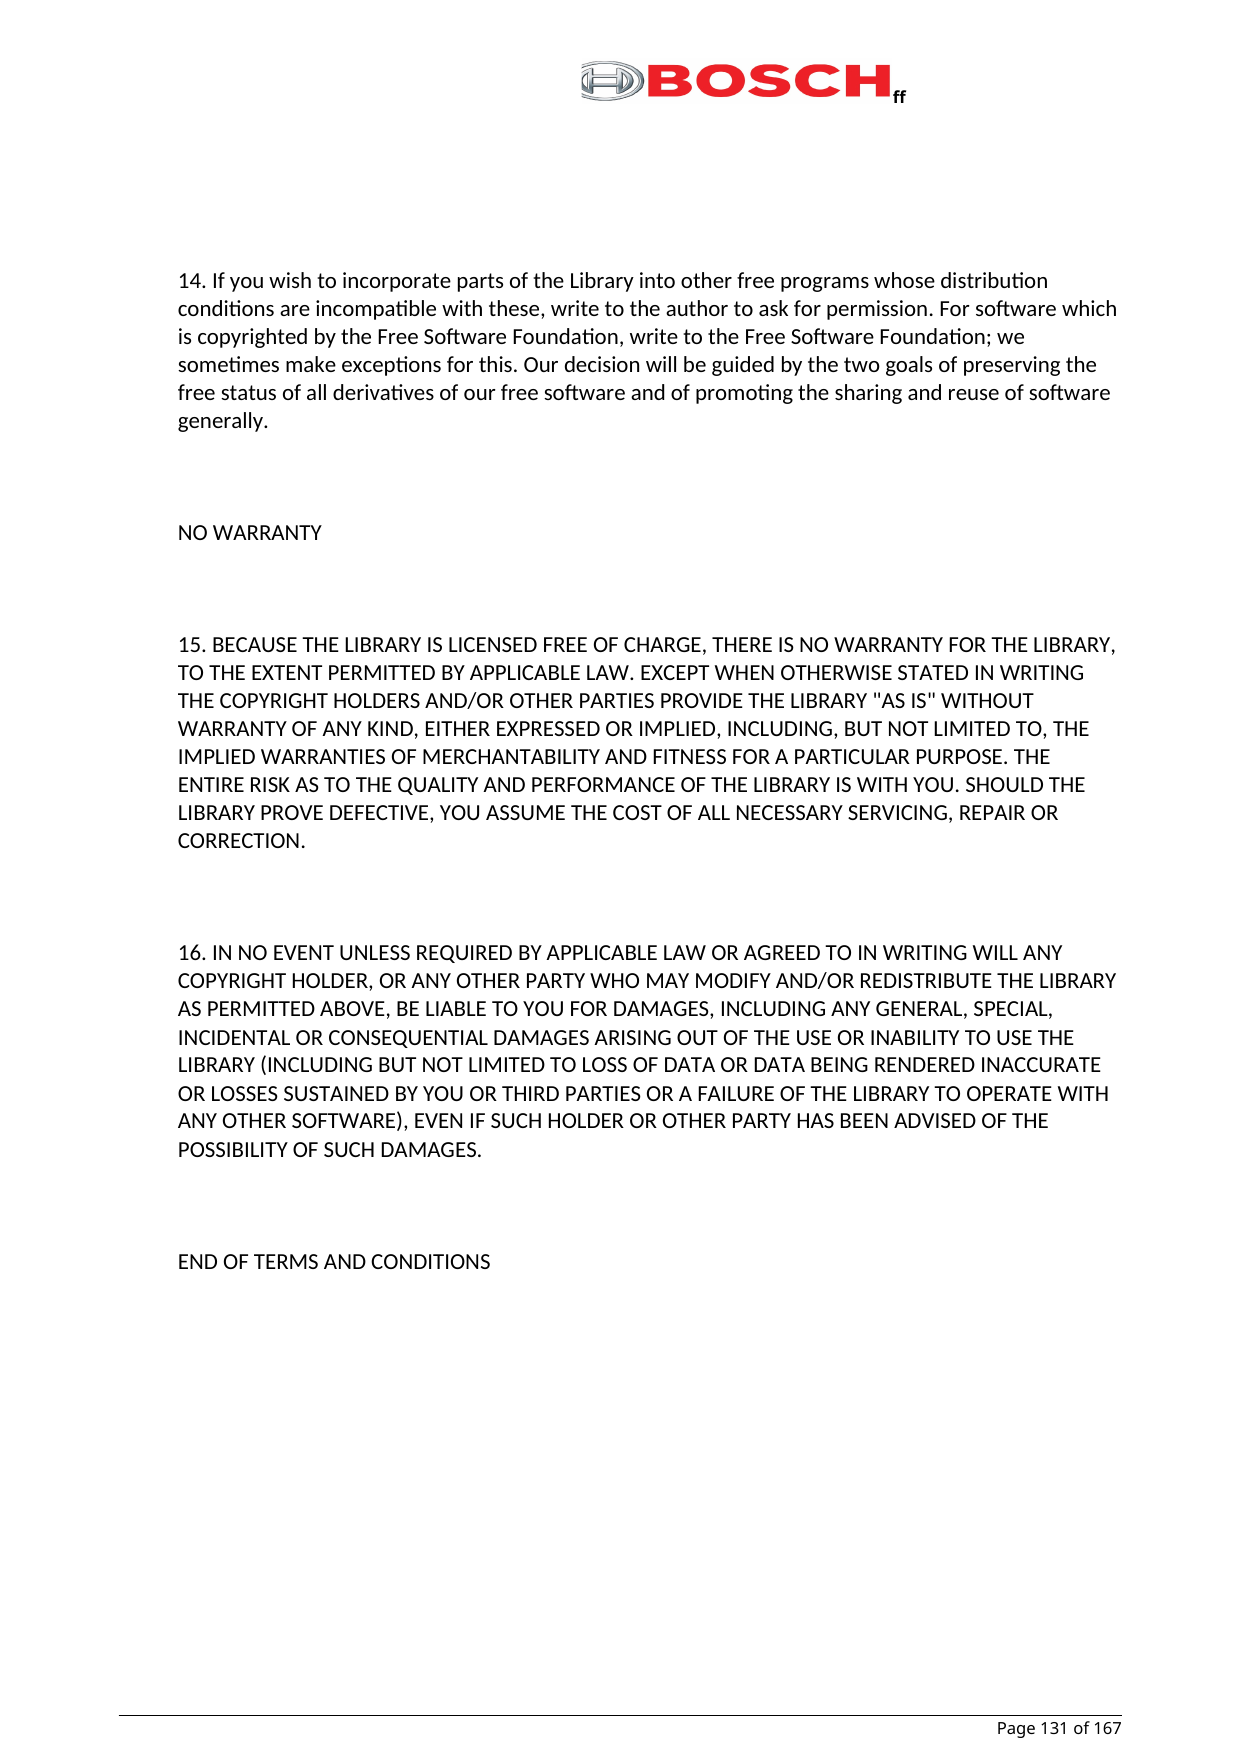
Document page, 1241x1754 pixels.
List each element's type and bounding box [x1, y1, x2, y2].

text [178, 210, 1122, 1275]
picture [581, 58, 893, 104]
